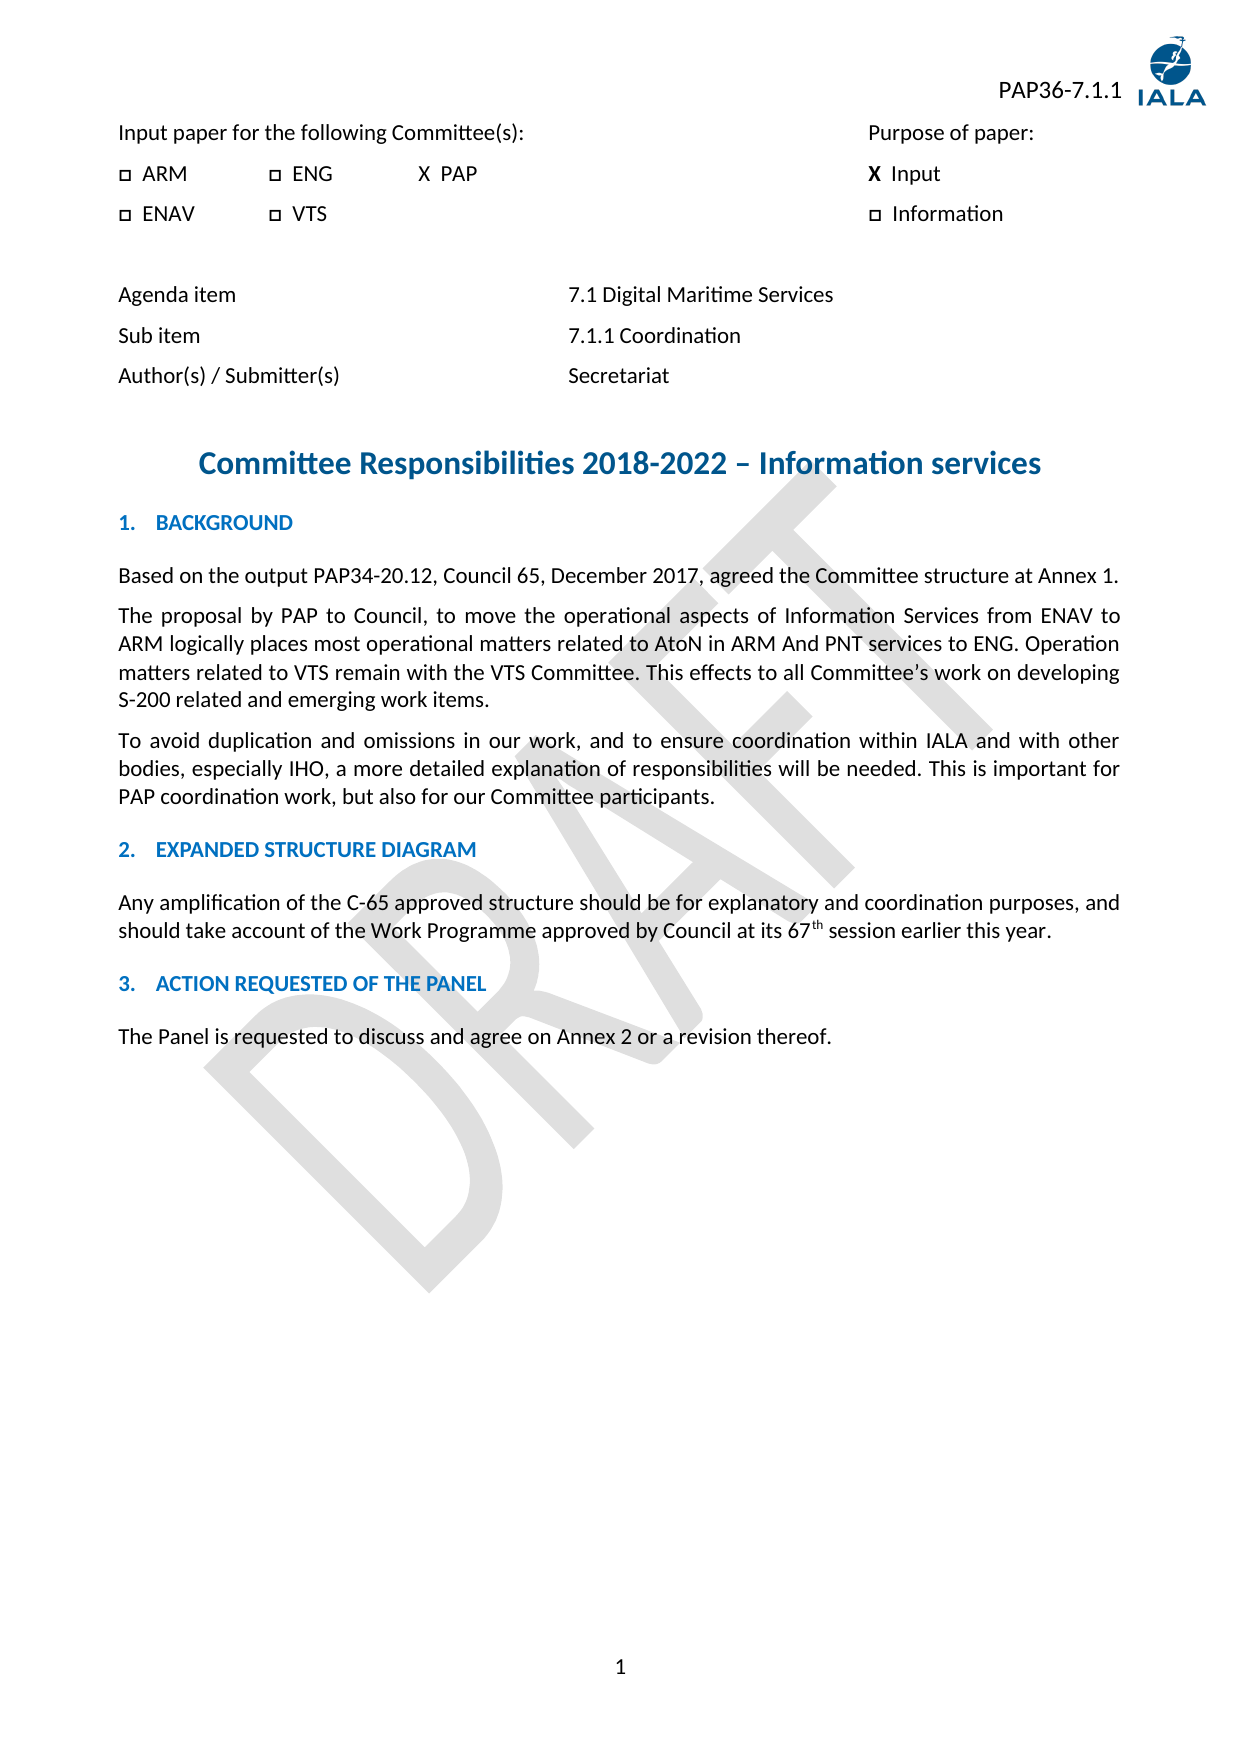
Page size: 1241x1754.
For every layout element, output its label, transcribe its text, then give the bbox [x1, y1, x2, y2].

subtitle Background [118, 508, 1122, 536]
text Sub item 7.1.1 Coordination [118, 321, 1122, 349]
text The Panel is requested to discuss and agree on Annex 2 or a revision thereof. [118, 1022, 1122, 1050]
text The proposal by PAP to Council, to move the operational aspects of Information Services from ENAV to ARM logically places most operational matters related to AtoN in ARM And PNT services to ENG. Operation matters related to VTS remain with the VTS Committee. This effects to all Committee’s work on developing S-200 related and emerging work items. [118, 602, 1122, 714]
subtitle Action requested of the Panel [118, 969, 1122, 997]
text Agenda item 7.1 Digital Maritime Services [118, 280, 1122, 308]
text To avoid duplication and omissions in our work, and to ensure coordination within IALA and with other bodies, especially IHO, a more detailed explanation of responsibilities will be needed. This is important for PAP coordination work, but also for our Committee participants. [118, 726, 1122, 810]
picture [1123, 29, 1218, 121]
text Based on the output PAP34-20.12, Council 65, December 2017, agreed the Committee structure at Annex 1. [118, 561, 1122, 589]
text Input paper for the following Committee(s): Purpose of paper: [118, 118, 1122, 146]
text □ ARM □ ENG X PAP X Input [118, 159, 1122, 187]
text Author(s) / Submitter(s) Secretariat [118, 361, 1122, 389]
subtitle Expanded structure diagram [118, 835, 1122, 863]
text Any amplification of the C-65 approved structure should be for explanatory and coordination purposes, and should take account of the Work Programme approved by Council at its 67th session earlier this year. [118, 888, 1122, 944]
title Committee Responsibilities 2018-2022 – Information services [118, 442, 1122, 483]
text □ ENAV □ VTS □ Information [118, 199, 1122, 227]
